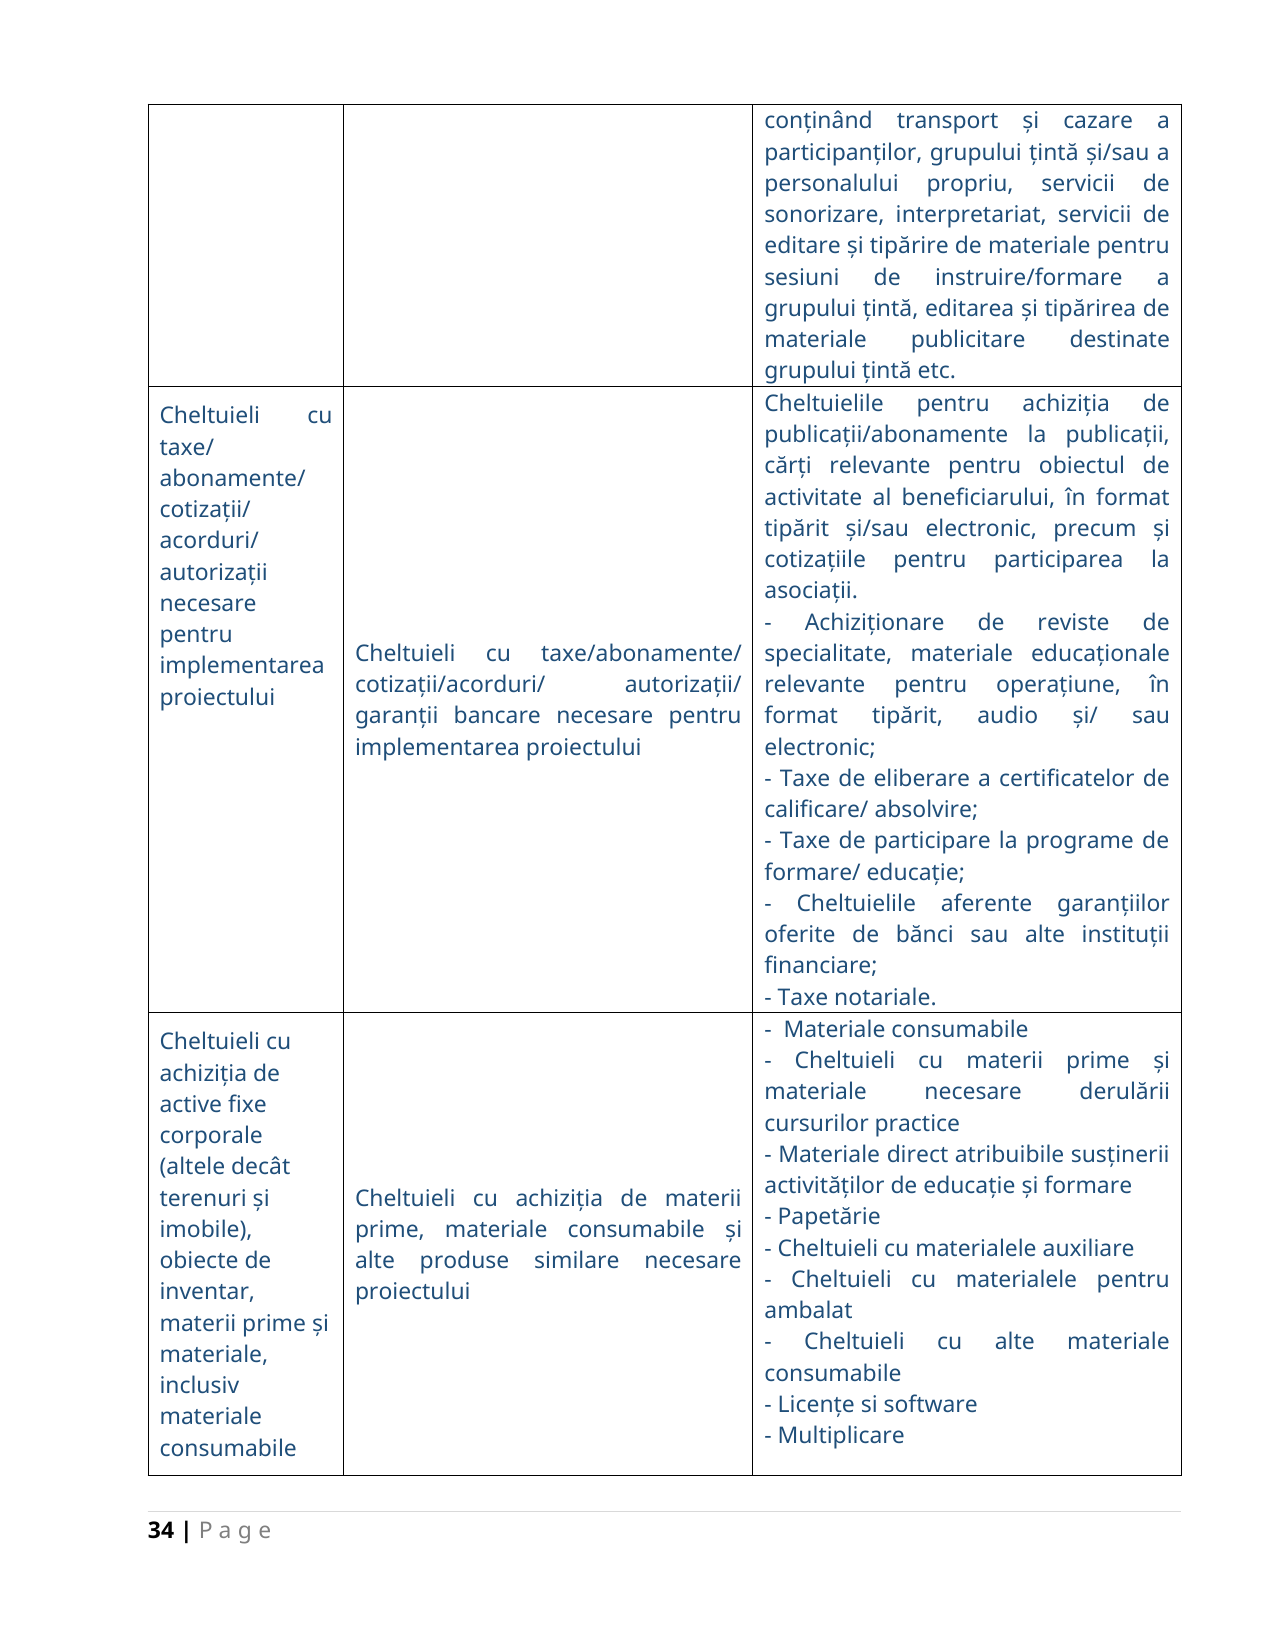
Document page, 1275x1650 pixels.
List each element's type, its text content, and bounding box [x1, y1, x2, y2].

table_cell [344, 105, 752, 386]
table_cell Cheltuielile pentru achiziția de publicații/abonamente la publicații, cărți relevante pentru obiectul de activitate al beneficiarului, în format tipărit și/sau electronic, precum și cotizațiile pentru participarea la asociații. - Achiziționare de reviste de specialitate, materiale educaționale relevante pentru operațiune, în format tipărit, audio și/ sau electronic; - Taxe de eliberare a certificatelor de calificare/ absolvire; - Taxe de participare la programe de formare/ educație; - Cheltuielile aferente garanțiilor oferite de bănci sau alte instituții financiare; - Taxe notariale. [753, 387, 1181, 1012]
table_cell Cheltuieli cu taxe/ abonamente/ cotizații/ acorduri/ autorizații necesare pentru implementarea proiectului [149, 387, 343, 1012]
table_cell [753, 105, 1181, 386]
table_cell - Materiale consumabile - Cheltuieli cu materii prime și materiale necesare derulării cursurilor practice - Materiale direct atribuibile susținerii activităților de educație și formare - Papetărie - Cheltuieli cu materialele auxiliare - Cheltuieli cu materialele pentru ambalat - Cheltuieli cu alte materiale consumabile - Licențe si software - Multiplicare [753, 1013, 1181, 1475]
table_cell Cheltuieli cu achiziția de materii prime, materiale consumabile și alte produse similare necesare proiectului [344, 1013, 752, 1475]
table_cell Cheltuieli cu taxe/abonamente/ cotizații/acorduri/ autorizații/ garanții bancare necesare pentru implementarea proiectului [344, 387, 752, 1012]
table_cell Cheltuieli cu achiziția de active fixe corporale (altele decât terenuri și imobile), obiecte de inventar, materii prime și materiale, inclusiv materiale consumabile [149, 1013, 343, 1475]
